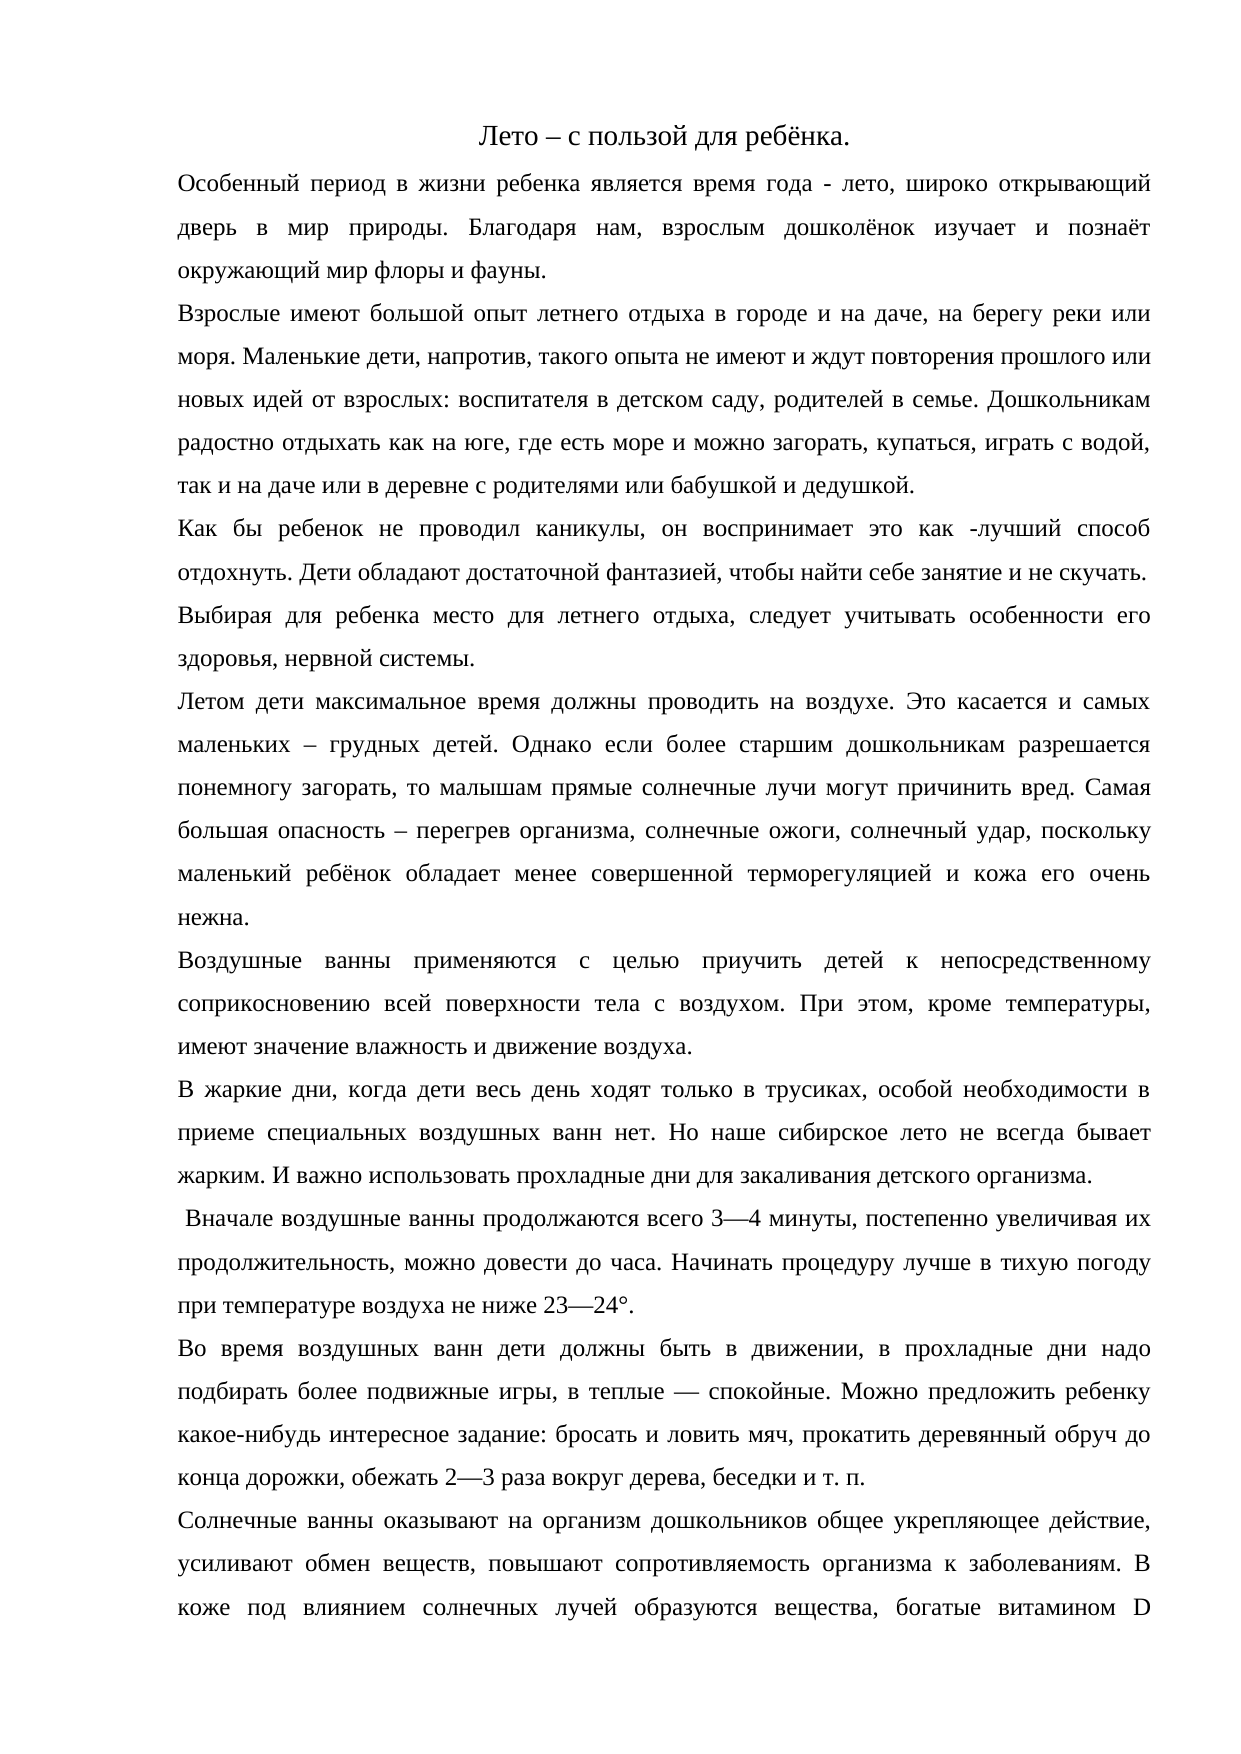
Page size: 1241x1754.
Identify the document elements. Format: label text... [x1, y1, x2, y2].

text Вначале воздушные ванны продолжаются всего 3—4 минуты, постепенно увеличивая их продолжительность, можно довести до часа. Начинать процедуру лучше в тихую погоду при температуре воздуха не ниже 23—24°. [177, 1203, 1152, 1318]
text Лето – с пользой для ребёнка. [177, 118, 1152, 152]
text Особенный период в жизни ребенка является время года - лето, широко открывающий дверь в мир природы. Благодаря нам, взрослым дошколёнок изучает и познаёт окружающий мир флоры и фауны. [177, 168, 1152, 283]
text Во время воздушных ванн дети должны быть в движении, в прохладные дни надо подбирать более подвижные игры, в теплые — спокойные. Можно предложить ребенку какое-нибудь интересное задание: бросать и ловить мяч, прокатить деревянный обруч до конца дорожки, обежать 2—3 раза вокруг дерева, беседки и т. п. [177, 1333, 1152, 1491]
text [177, 1505, 1152, 1620]
text Выбирая для ребенка место для летнего отдыха, следует учитывать особенности его здоровья, нервной системы. [177, 600, 1152, 672]
text Воздушные ванны применяются с целью приучить детей к непосредственному соприкосновению всей поверхности тела с воздухом. При этом, кроме температуры, имеют значение влажность и движение воздуха. [177, 945, 1152, 1060]
text В жаркие дни, когда дети весь день ходят только в трусиках, особой необходимости в приеме специальных воздушных ванн нет. Но наше сибирское лето не всегда бывает жарким. И важно использовать прохладные дни для закаливания детского организма. [177, 1074, 1152, 1189]
text Летом дети максимальное время должны проводить на воздухе. Это касается и самых маленьких – грудных детей. Однако если более старшим дошкольникам разрешается понемногу загорать, то малышам прямые солнечные лучи могут причинить вред. Самая большая опасность – перегрев организма, солнечные ожоги, солнечный удар, поскольку маленький ребёнок обладает менее совершенной терморегуляцией и кожа его очень нежна. [177, 686, 1152, 930]
text Взрослые имеют большой опыт летнего отдыха в городе и на даче, на берегу реки или моря. Маленькие дети, напротив, такого опыта не имеют и ждут повторения прошлого или новых идей от взрослых: воспитателя в детском саду, родителей в семье. Дошкольникам радостно отдыхать как на юге, где есть море и можно загорать, купаться, играть с водой, так и на даче или в деревне с родителями или бабушкой и дедушкой. [177, 298, 1152, 499]
text Как бы ребенок не проводил каникулы, он воспринимает это как -лучший способ отдохнуть. Дети обладают достаточной фантазией, чтобы найти себе занятие и не скучать. [177, 513, 1152, 585]
